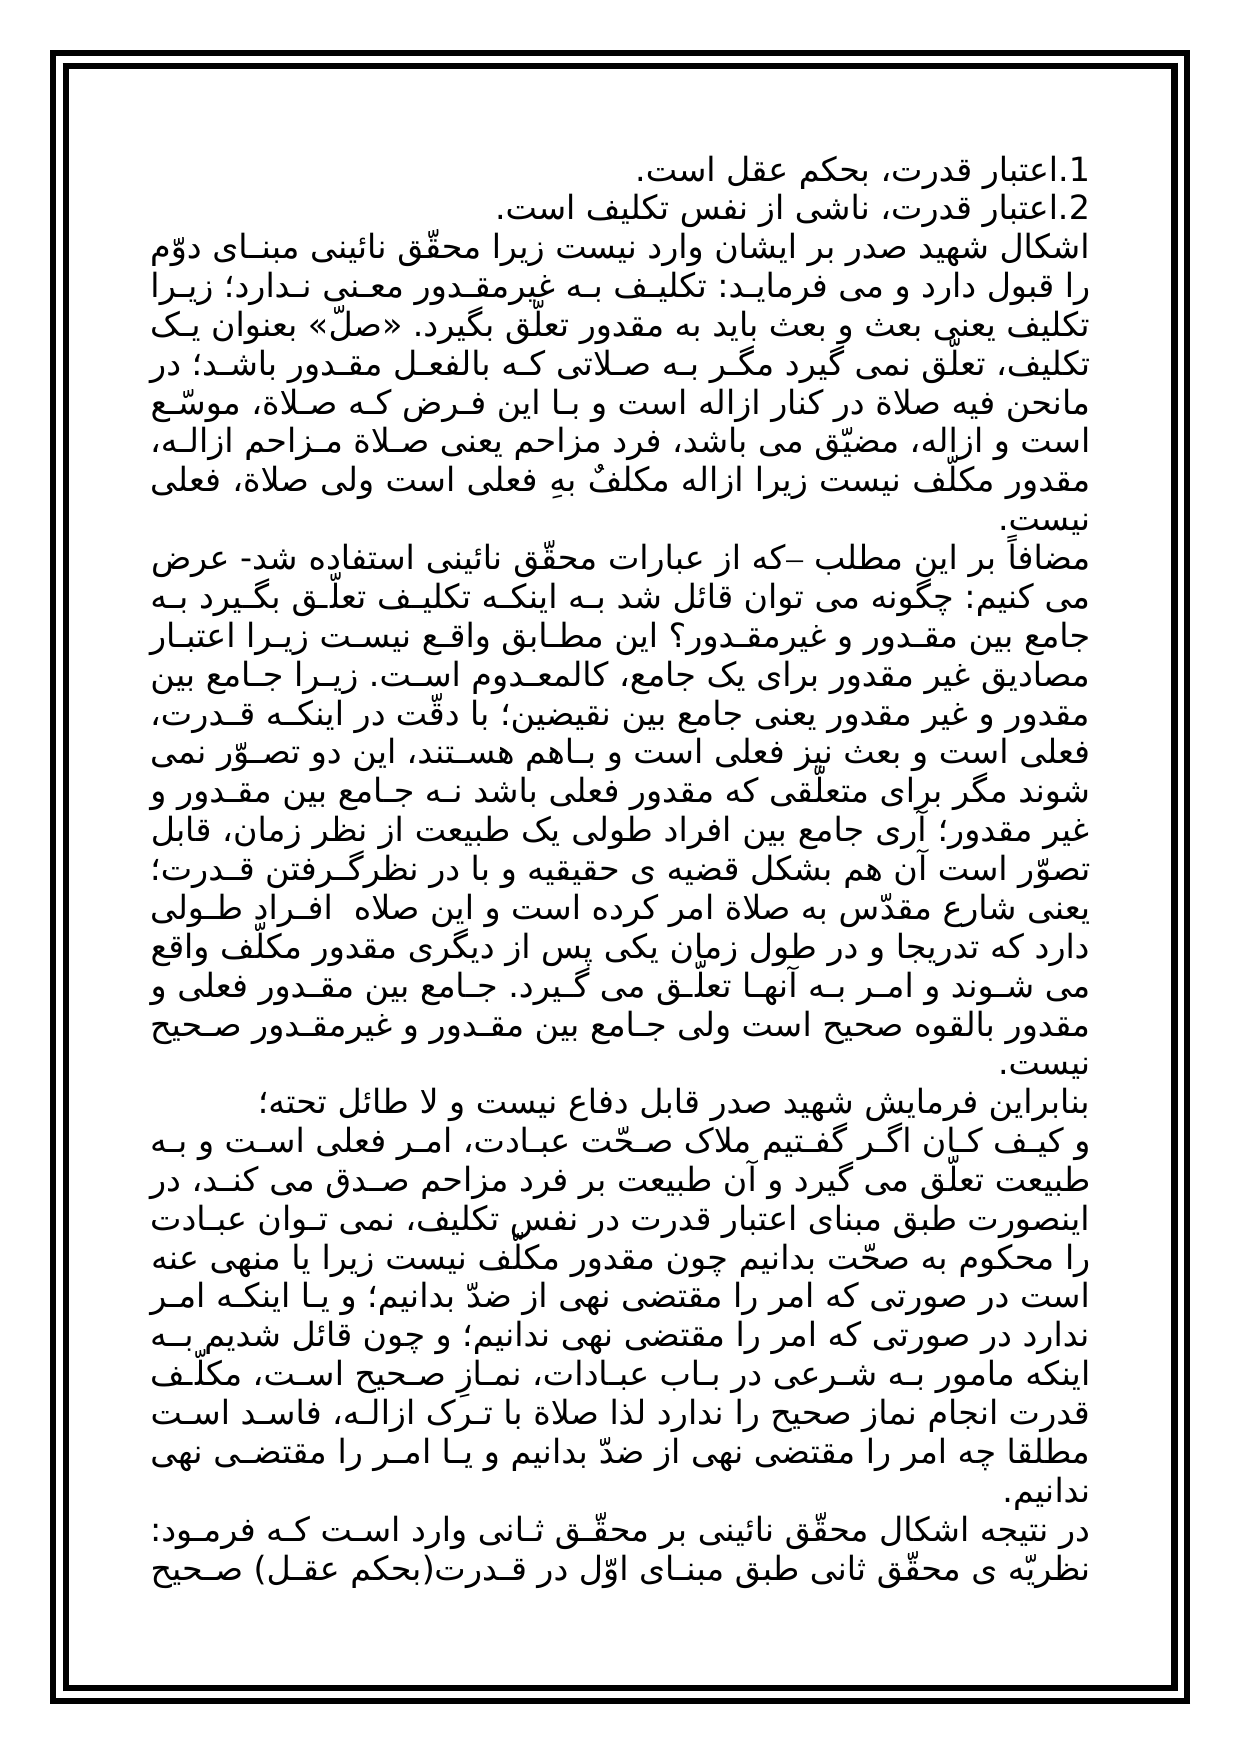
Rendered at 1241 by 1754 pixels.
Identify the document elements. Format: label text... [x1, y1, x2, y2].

text 1.اعتبار قدرت، بحکم عقل است. [150, 150, 1090, 189]
text مضافاً بر این مطلب –که از عبارات محقّق نائینی استفاده شد- عرض می کنیم: چگونه می توان قائل شد به اینکه تکلیف تعلّق بگیرد به جامع بین مقدور و غیرمقدور؟ این مطابق واقع نیست زیرا اعتبار مصادیق غیر مقدور برای یک جامع، کالمعدوم است. زیرا جامع بین مقدور و غیر مقدور یعنی جامع بین نقیضین؛ با دقّت در اینکه قدرت، فعلی است و بعث نیز فعلی است و باهم هستند، این دو تصوّر نمی شوند مگر برای متعلّقی که مقدور فعلی باشد نه جامع بین مقدور و غیر مقدور؛ آری جامع بین افراد طولی یک طبیعت از نظر زمان، قابل تصوّر است آن هم بشکل قضیه ی حقیقیه و با در نظرگرفتن قدرت؛ یعنی شارع مقدّس به صلاة امر کرده است و این صلاه افراد طولی دارد که تدریجا و در طول زمان یکی پس از دیگری مقدور مکلّف واقع می شوند و امر به آنها تعلّق می گیرد. جامع بین مقدور فعلی و مقدور بالقوه صحیح است ولی جامع بین مقدور و غیرمقدور صحیح نیست. [150, 538, 1090, 1083]
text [150, 1510, 1090, 1588]
text و کیف کان اگر گفتیم ملاک صحّت عبادت، امر فعلی است و به طبیعت تعلّق می گیرد و آن طبیعت بر فرد مزاحم صدق می کند، در اینصورت طبق مبنای اعتبار قدرت در نفس تکلیف، نمی توان عبادت را محکوم به صحّت بدانیم چون مقدور مکلّف نیست زیرا یا منهی عنه است در صورتی که امر را مقتضی نهی از ضدّ بدانیم؛ و یا اینکه امر ندارد در صورتی که امر را مقتضی نهی ندانیم؛ و چون قائل شدیم به اینکه مامور به شرعی در باب عبادات، نمازِ صحیح است، مکلّف قدرت انجام نماز صحیح را ندارد لذا صلاة با ترک ازاله، فاسد است مطلقا چه امر را مقتضی نهی از ضدّ بدانیم و یا امر را مقتضی نهی ندانیم. [150, 1122, 1090, 1510]
text بنابراین فرمایش شهید صدر قابل دفاع نیست و لا طائل تحته؛ [150, 1083, 1090, 1122]
text 2.اعتبار قدرت، ناشی از نفس تکلیف است. [150, 189, 1090, 228]
text اشکال شهید صدر بر ایشان وارد نیست زیرا محقّق نائینی مبنای دوّم را قبول دارد و می فرماید: تکلیف به غیرمقدور معنی ندارد؛ زیرا تکلیف یعنی بعث و بعث باید به مقدور تعلّق بگیرد. «صلّ» بعنوان یک تکلیف، تعلّق نمی گیرد مگر به صلاتی که بالفعل مقدور باشد؛ در مانحن فیه صلاة در کنار ازاله است و با این فرض که صلاة، موسّع است و ازاله، مضیّق می باشد، فرد مزاحم یعنی صلاة مزاحم ازاله، مقدور مکلّف نیست زیرا ازاله مکلفٌ بهِ فعلی است ولی صلاة، فعلی نیست. [150, 228, 1090, 538]
